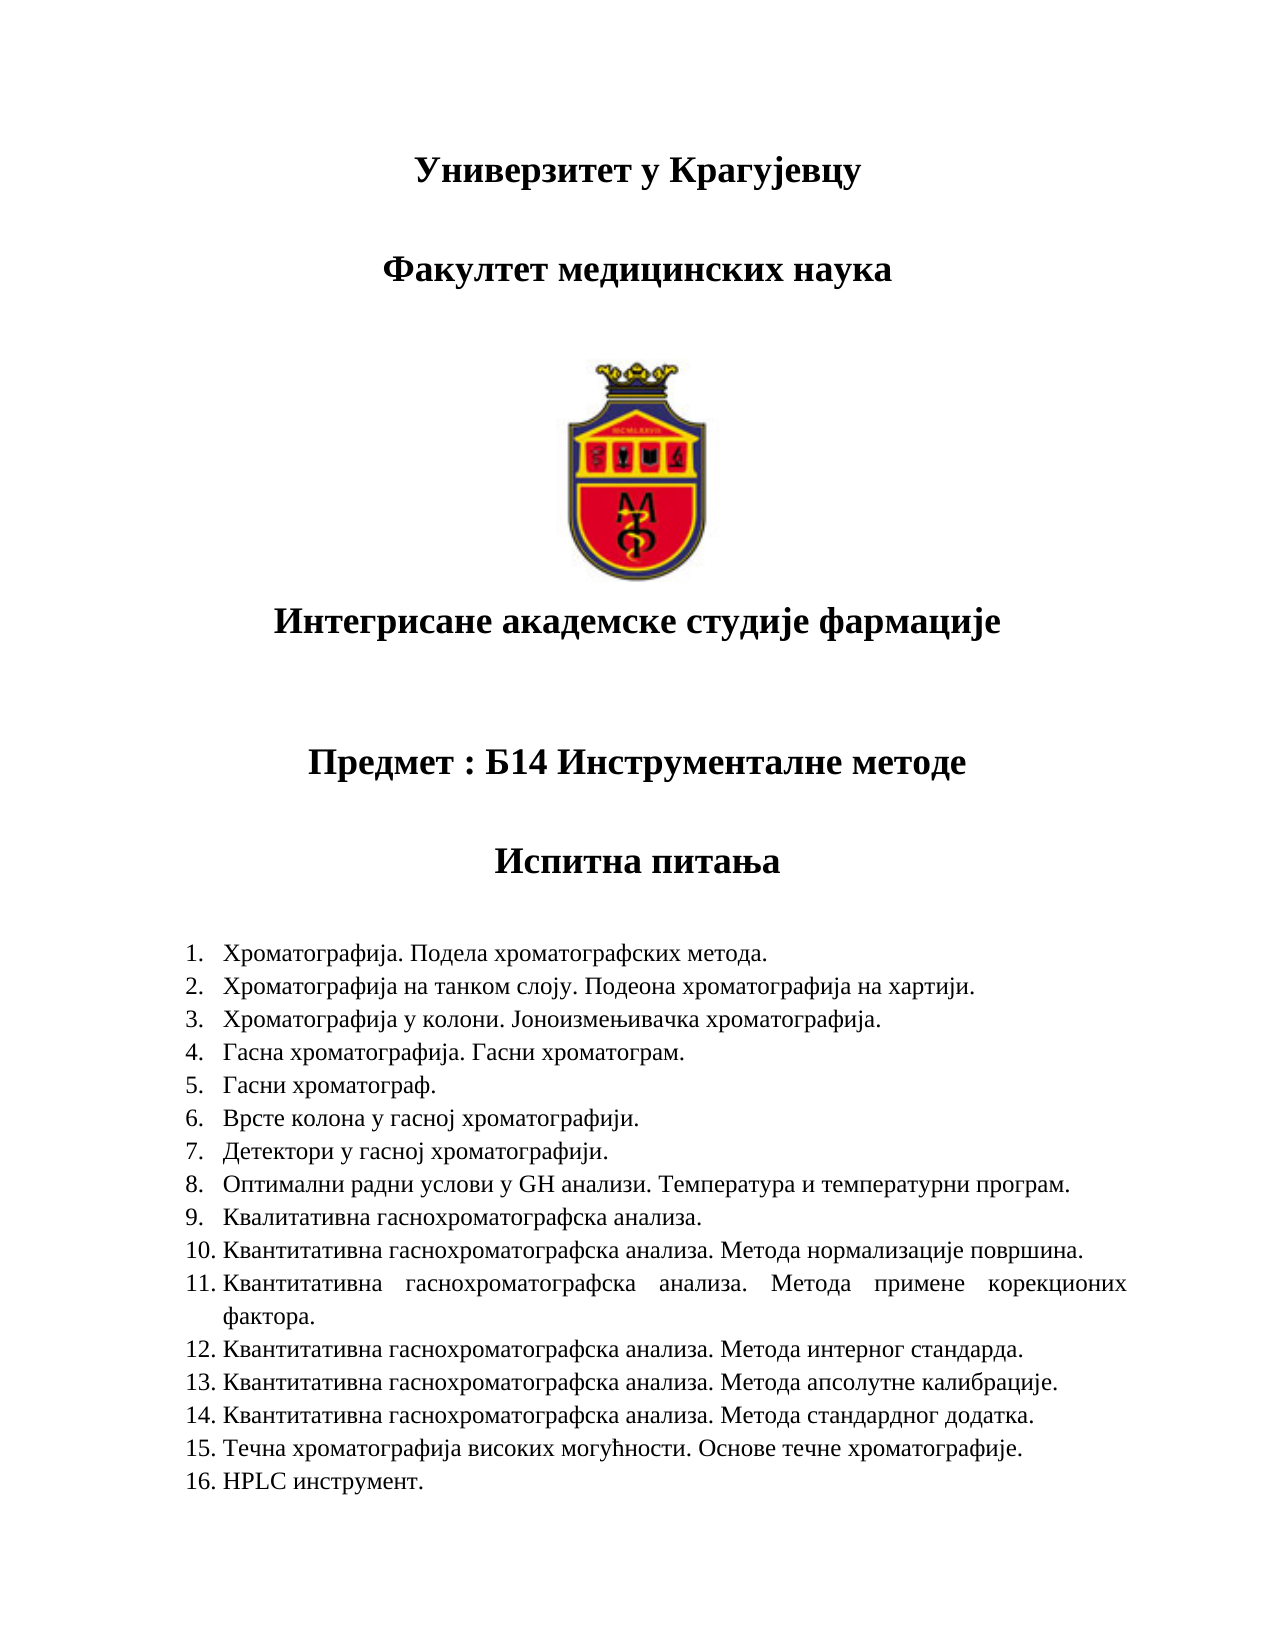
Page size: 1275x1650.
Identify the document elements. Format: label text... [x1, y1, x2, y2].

text Испитна питања [148, 838, 1127, 882]
list Хроматографија у колони. Јоноизмењивачка хроматографија. [185, 1004, 1127, 1032]
list Хроматографија на танком слоју. Подеона хроматографија на хартији. [185, 971, 1127, 999]
text Универзитет у Крагујевцу [148, 148, 1127, 191]
list Течна хроматографија високих могућности. Основе течне хроматографије. [185, 1433, 1127, 1462]
list Квантитативна гаснохроматографска анализа. Метода интерног стандарда. [185, 1334, 1127, 1363]
text Интегрисане академске студије фармације [148, 598, 1127, 642]
picture [513, 346, 762, 595]
list HPLC инструмент. [185, 1466, 1127, 1495]
list Гасни хроматограф. [185, 1070, 1127, 1098]
list Гасна хроматографија. Гасни хроматограм. [185, 1037, 1127, 1066]
text Предмет : Б14 Инструменталне методе [148, 739, 1127, 782]
list Квантитативна гаснохроматографска анализа. Метода примене корекционих фактора. [185, 1268, 1127, 1330]
list Квантитативна гаснохроматографска анализа. Метода апсолутне калибрације. [185, 1367, 1127, 1396]
list Детектори у гасној хроматографији. [185, 1136, 1127, 1164]
list Квантитативна гаснохроматографска анализа. Метода нормализације површина. [185, 1235, 1127, 1264]
list Хроматографија. Подела хроматографских метода. [185, 938, 1127, 966]
list Оптимални радни услови у GH анализи. Температура и температурни програм. [185, 1169, 1127, 1198]
list Врсте колона у гасној хроматографији. [185, 1103, 1127, 1132]
text Факултет медицинских наука [148, 247, 1127, 290]
list Квалитативна гаснохроматографска анализа. [185, 1202, 1127, 1231]
list Квантитативна гаснохроматографска анализа. Метода стандардног додатка. [185, 1400, 1127, 1429]
